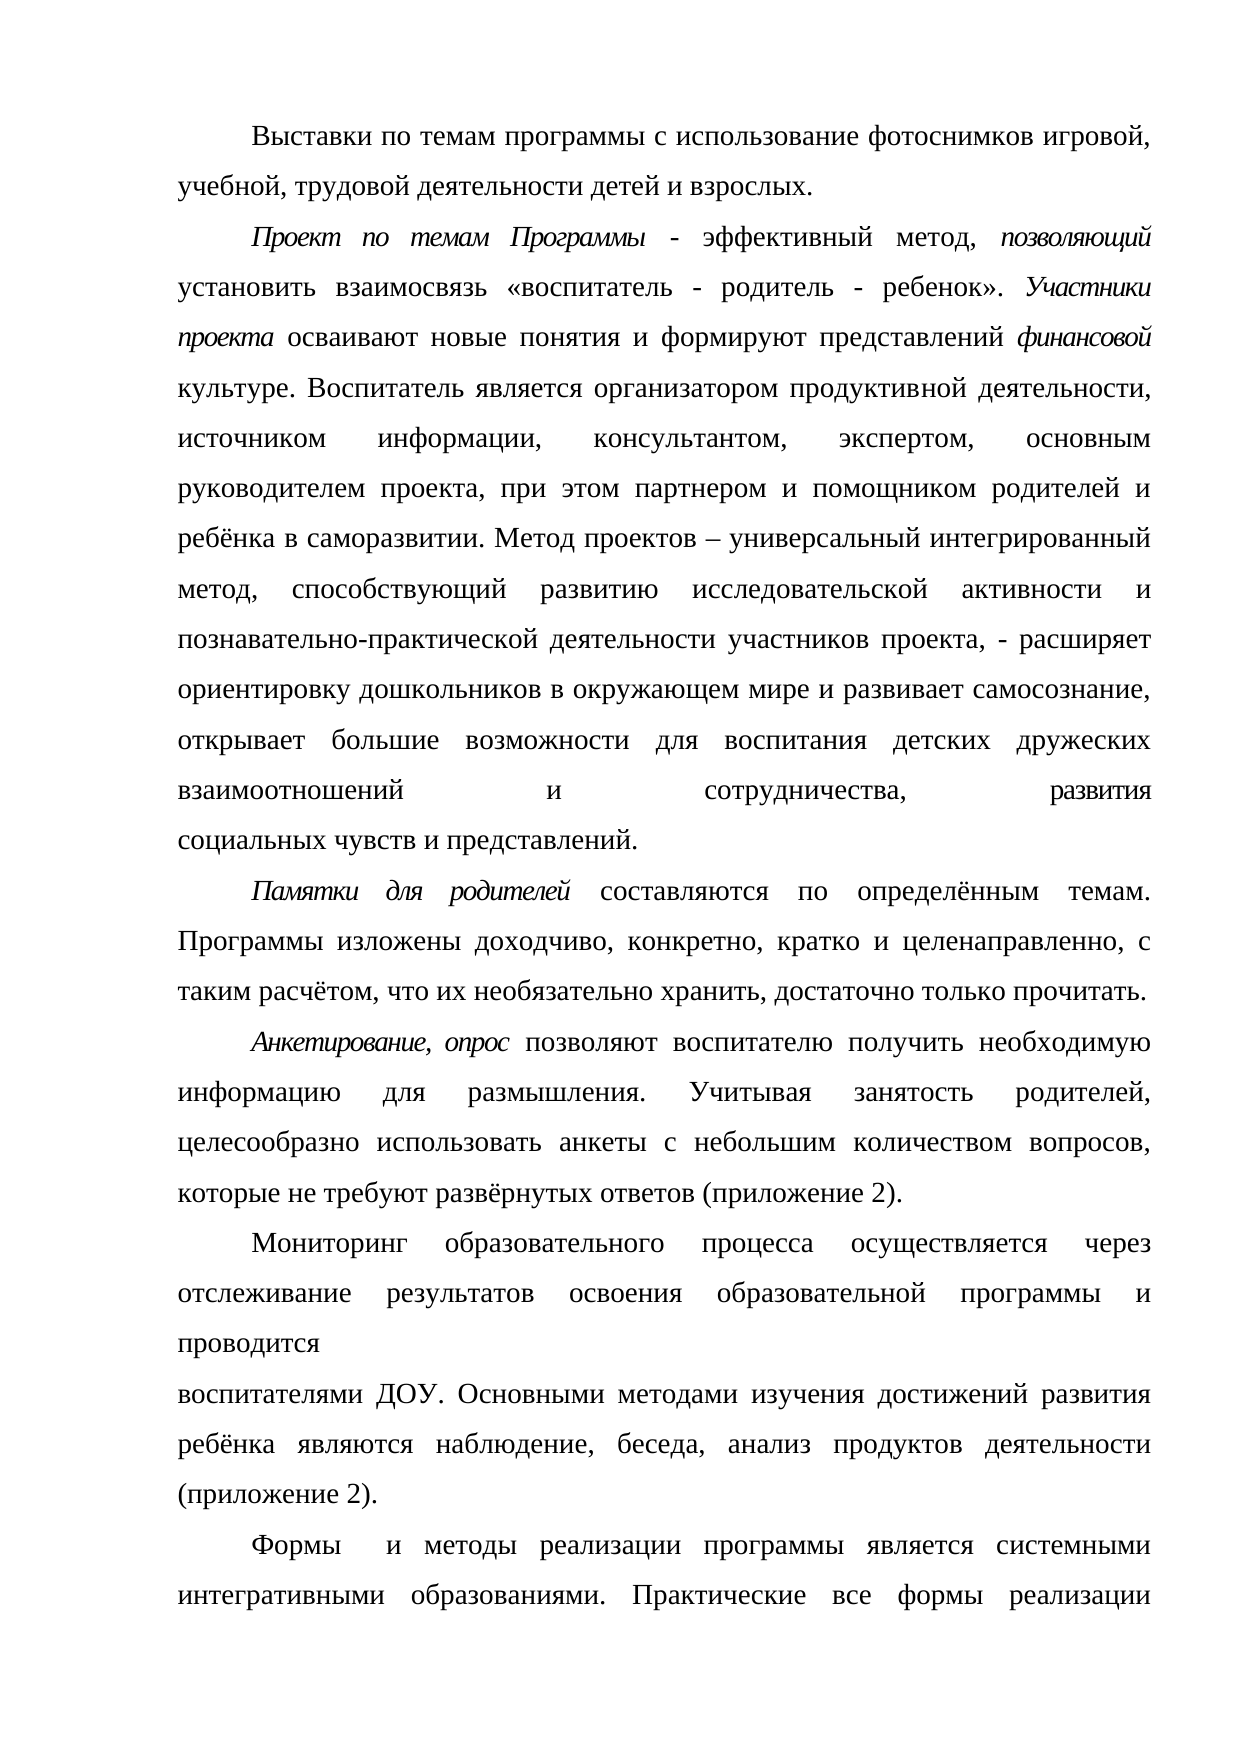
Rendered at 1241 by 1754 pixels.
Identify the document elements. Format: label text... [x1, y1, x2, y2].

text Памятки для родителей составляются по определённым темам. Программы изложены доходчиво, конкретно, кратко и целенаправленно, с таким расчётом, что их необязательно хранить, достаточно только прочитать. [177, 873, 1152, 1007]
text Выставки по темам программы с использование фотоснимков игровой, учебной, трудовой деятельности детей и взрослых. [177, 118, 1152, 202]
text Проект по темам Программы - эффективный метод, позволяющий установить взаимосвязь «воспитатель - родитель - ребенок». Участники проекта осваивают новые понятия и формируют представлений финансовой культуре. Воспитатель является организатором продуктивной деятельности, источником информации, консультантом, экспертом, основным руководителем проекта, при этом партнером и помощником родителей и ребёнка в саморазвитии. Метод проектов – универсальный интегрированный метод, способствующий развитию исследовательской активности и познавательно-практической деятельности участников проекта, - расширяет ориентировку дошкольников в окружающем мире и развивает самосознание, открывает большие возможности для воспитания детских дружеских взаимоотношений и сотрудничества, развития социальных чувств и представлений. [177, 219, 1152, 856]
text Мониторинг образовательного процесса осуществляется через отслеживание результатов освоения образовательной программы и проводится воспитателями ДОУ. Основными методами изучения достижений развития ребёнка являются наблюдение, беседа, анализ продуктов деятельности (приложение 2). [177, 1225, 1152, 1510]
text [177, 1527, 1152, 1611]
text Анкетирование, опрос позволяют воспитателю получить необходимую информацию для размышления. Учитывая занятость родителей, целесообразно использовать анкеты с небольшим количеством вопросов, которые не требуют развёрнутых ответов (приложение 2). [177, 1024, 1152, 1208]
